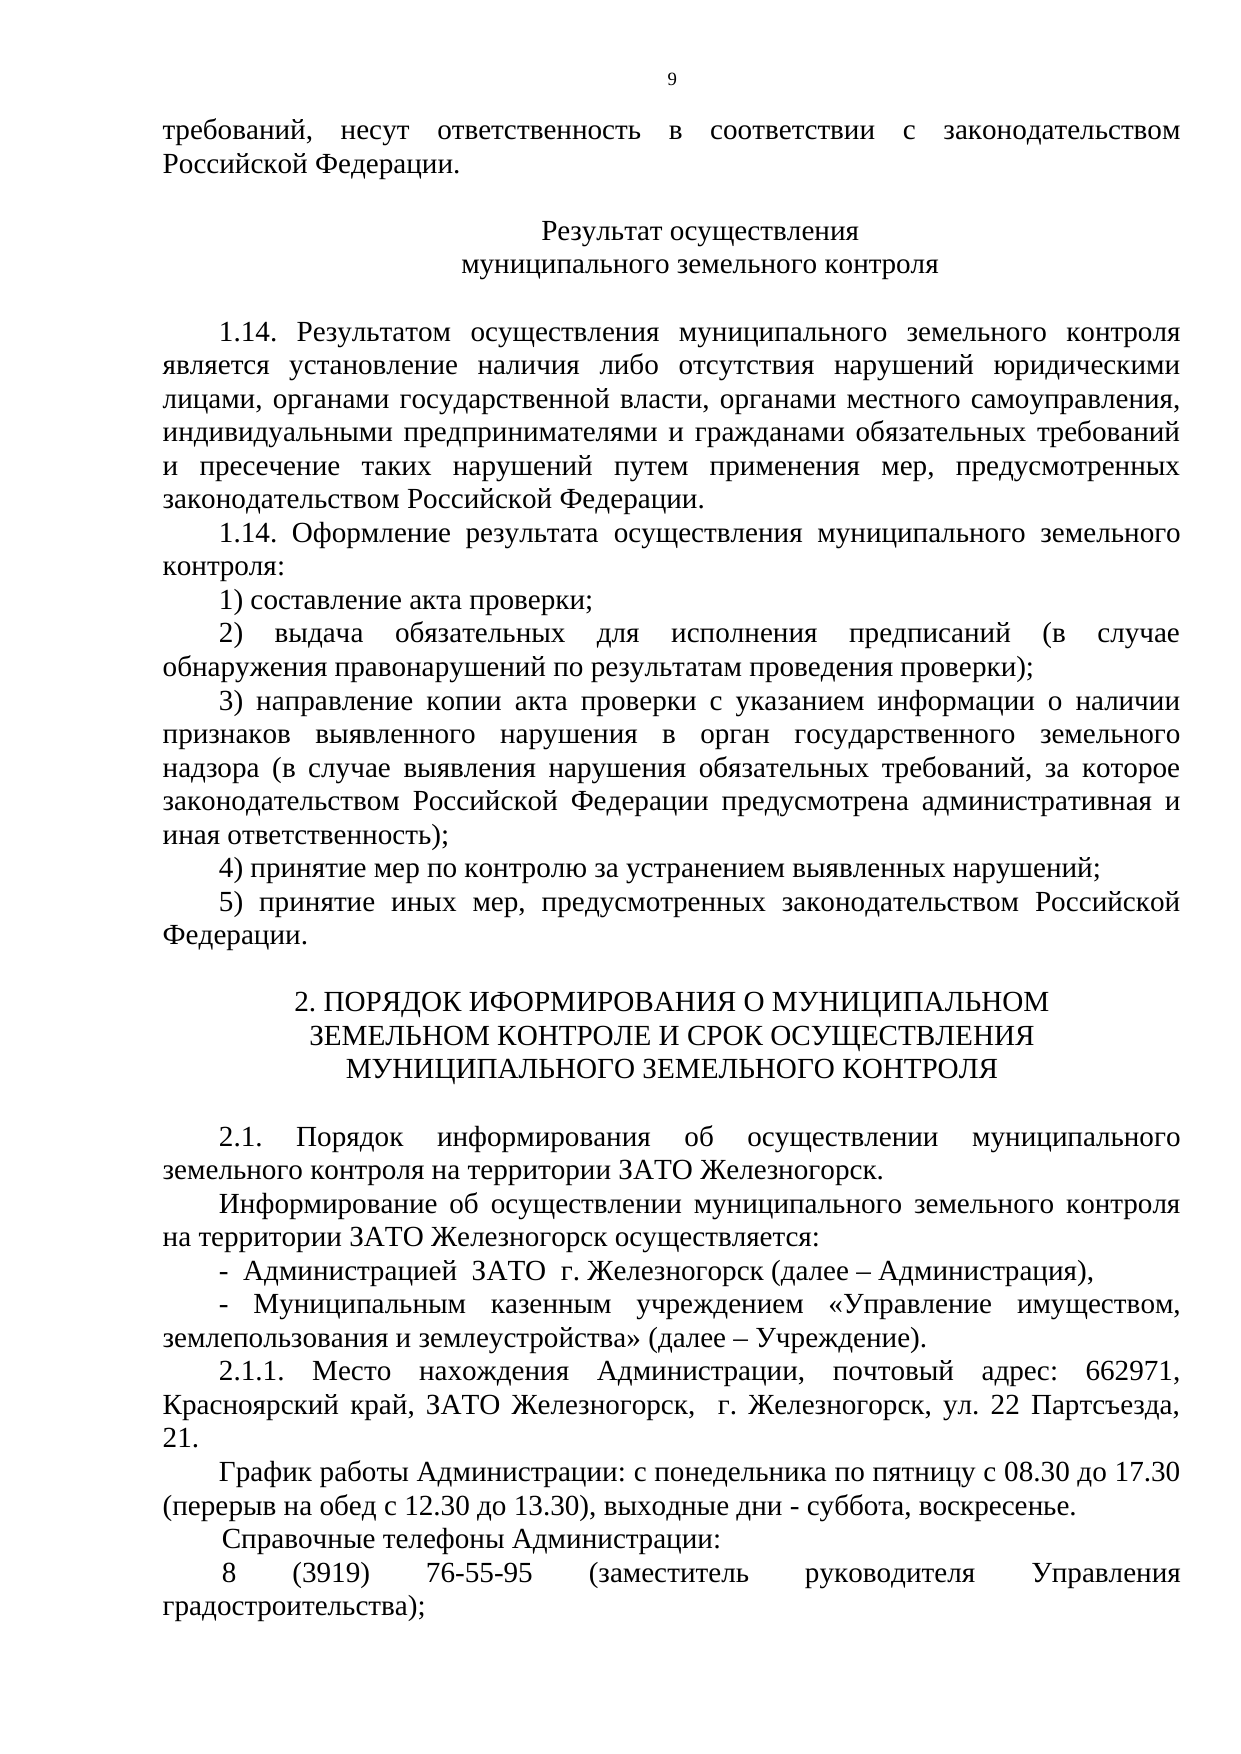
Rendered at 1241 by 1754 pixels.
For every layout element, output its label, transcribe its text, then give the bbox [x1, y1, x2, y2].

text - Муниципальным казенным учреждением «Управление имуществом, землепользования и землеустройства» (далее – Учреждение). [162, 1286, 1181, 1353]
text Информирование об осуществлении муниципального земельного контроля на территории ЗАТО Железногорск осуществляется: [162, 1186, 1181, 1253]
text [162, 112, 1181, 179]
text 1) составление акта проверки; [162, 582, 1181, 616]
text Справочные телефоны Администрации: [162, 1521, 1181, 1555]
text ЗЕМЕЛЬНОМ КОНТРОЛЕ И СРОК ОСУЩЕСТВЛЕНИЯ МУНИЦИПАЛЬНОГО ЗЕМЕЛЬНОГО КОНТРОЛЯ [162, 1018, 1181, 1085]
text 2.1.1. Место нахождения Администрации, почтовый адрес: 662971, Красноярский край, ЗАТО Железногорск, г. Железногорск, ул. 22 Партсъезда, 21. [162, 1353, 1181, 1454]
text Результат осуществления [162, 213, 1181, 247]
text 2) выдача обязательных для исполнения предписаний (в случае обнаружения правонарушений по результатам проведения проверки); [162, 616, 1181, 683]
text 5) принятие иных мер, предусмотренных законодательством Российской Федерации. [162, 884, 1181, 951]
text График работы Администрации: с понедельника по пятницу с 08.30 до 17.30 (перерыв на обед с 12.30 до 13.30), выходные дни - суббота, воскресенье. [162, 1454, 1181, 1521]
text 2. ПОРЯДОК ИФОРМИРОВАНИЯ О МУНИЦИПАЛЬНОМ [162, 984, 1181, 1018]
text 1.14. Результатом осуществления муниципального земельного контроля является установление наличия либо отсутствия нарушений юридическими лицами, органами государственной власти, органами местного самоуправления, индивидуальными предпринимателями и гражданами обязательных требований и пресечение таких нарушений путем применения мер, предусмотренных законодательством Российской Федерации. [162, 314, 1181, 515]
text 4) принятие мер по контролю за устранением выявленных нарушений; [162, 850, 1181, 884]
text муниципального земельного контроля [162, 247, 1181, 280]
text 3) направление копии акта проверки с указанием информации о наличии признаков выявленного нарушения в орган государственного земельного надзора (в случае выявления нарушения обязательных требований, за которое законодательством Российской Федерации предусмотрена административная и иная ответственность); [162, 683, 1181, 850]
text 1.14. Оформление результата осуществления муниципального земельного контроля: [162, 515, 1181, 582]
text 8 (3919) 76-55-95 (заместитель руководителя Управления градостроительства); [162, 1555, 1181, 1622]
text - Администрацией ЗАТО г. Железногорск (далее – Администрация), [162, 1253, 1181, 1286]
text 2.1. Порядок информирования об осуществлении муниципального земельного контроля на территории ЗАТО Железногорск. [162, 1119, 1181, 1186]
